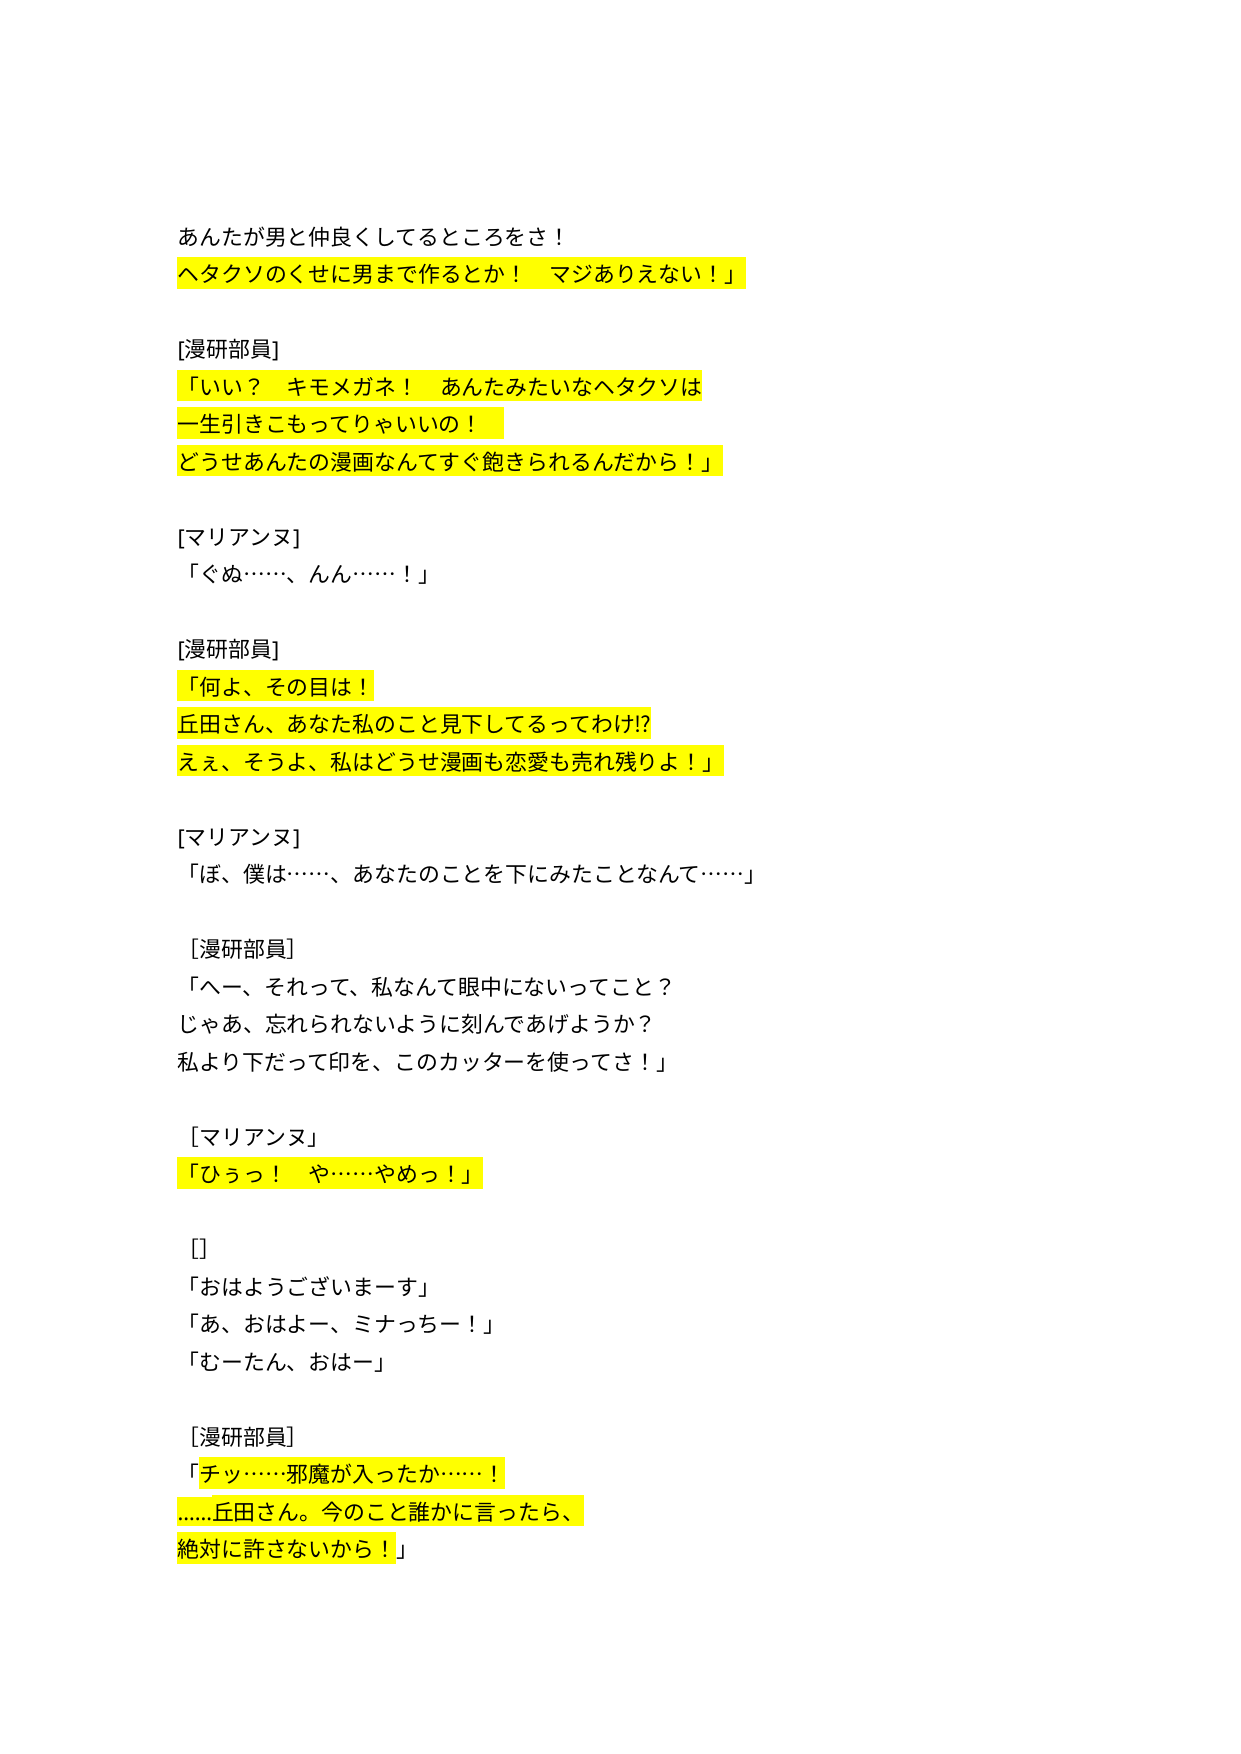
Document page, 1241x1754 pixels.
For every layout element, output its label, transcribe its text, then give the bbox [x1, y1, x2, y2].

text [漫研部員] [177, 629, 1063, 667]
text 「チッ……邪魔が入ったか……！ [177, 1454, 1063, 1492]
text [マリアンヌ] [177, 517, 1063, 554]
text 「おはようございまーす」 [177, 1267, 1063, 1304]
text あんたが男と仲良くしてるところをさ！ [177, 217, 1063, 254]
text 丘田さん、あなた私のこと見下してるってわけ⁉ [177, 704, 1063, 742]
text どうせあんたの漫画なんてすぐ飽きられるんだから！」 [177, 442, 1063, 479]
text 「むーたん、おはー」 [177, 1342, 1063, 1379]
text 私より下だって印を、このカッターを使ってさ！」 [177, 1042, 1063, 1079]
text ……丘田さん。今のこと誰かに言ったら、 [177, 1492, 1063, 1529]
text [マリアンヌ] [177, 817, 1063, 854]
text 「ぼ、僕は……、あなたのことを下にみたことなんて……」 [177, 854, 1063, 892]
text ［漫研部員］ [177, 1417, 1063, 1454]
text ［マリアンヌ」 [177, 1117, 1063, 1154]
text [漫研部員] [177, 329, 1063, 367]
text 一生引きこもってりゃいいの！ [177, 404, 1063, 442]
text 「ぐぬ……、んん……！」 [177, 554, 1063, 592]
text じゃあ、忘れられないように刻んであげようか？ [177, 1004, 1063, 1042]
text 「へー、それって、私なんて眼中にないってこと？ [177, 967, 1063, 1004]
text ［］ [177, 1229, 1063, 1267]
text 「何よ、その目は！ [177, 667, 1063, 704]
text 絶対に許さないから！」 [177, 1529, 1063, 1567]
text 「ひぅっ！ や……やめっ！」 [177, 1154, 1063, 1192]
text 「あ、おはよー、ミナっちー！」 [177, 1304, 1063, 1342]
text 「いい？ キモメガネ！ あんたみたいなヘタクソは [177, 367, 1063, 404]
text えぇ、そうよ、私はどうせ漫画も恋愛も売れ残りよ！」 [177, 742, 1063, 779]
text ［漫研部員］ [177, 929, 1063, 967]
text ヘタクソのくせに男まで作るとか！ マジありえない！」 [177, 254, 1063, 292]
